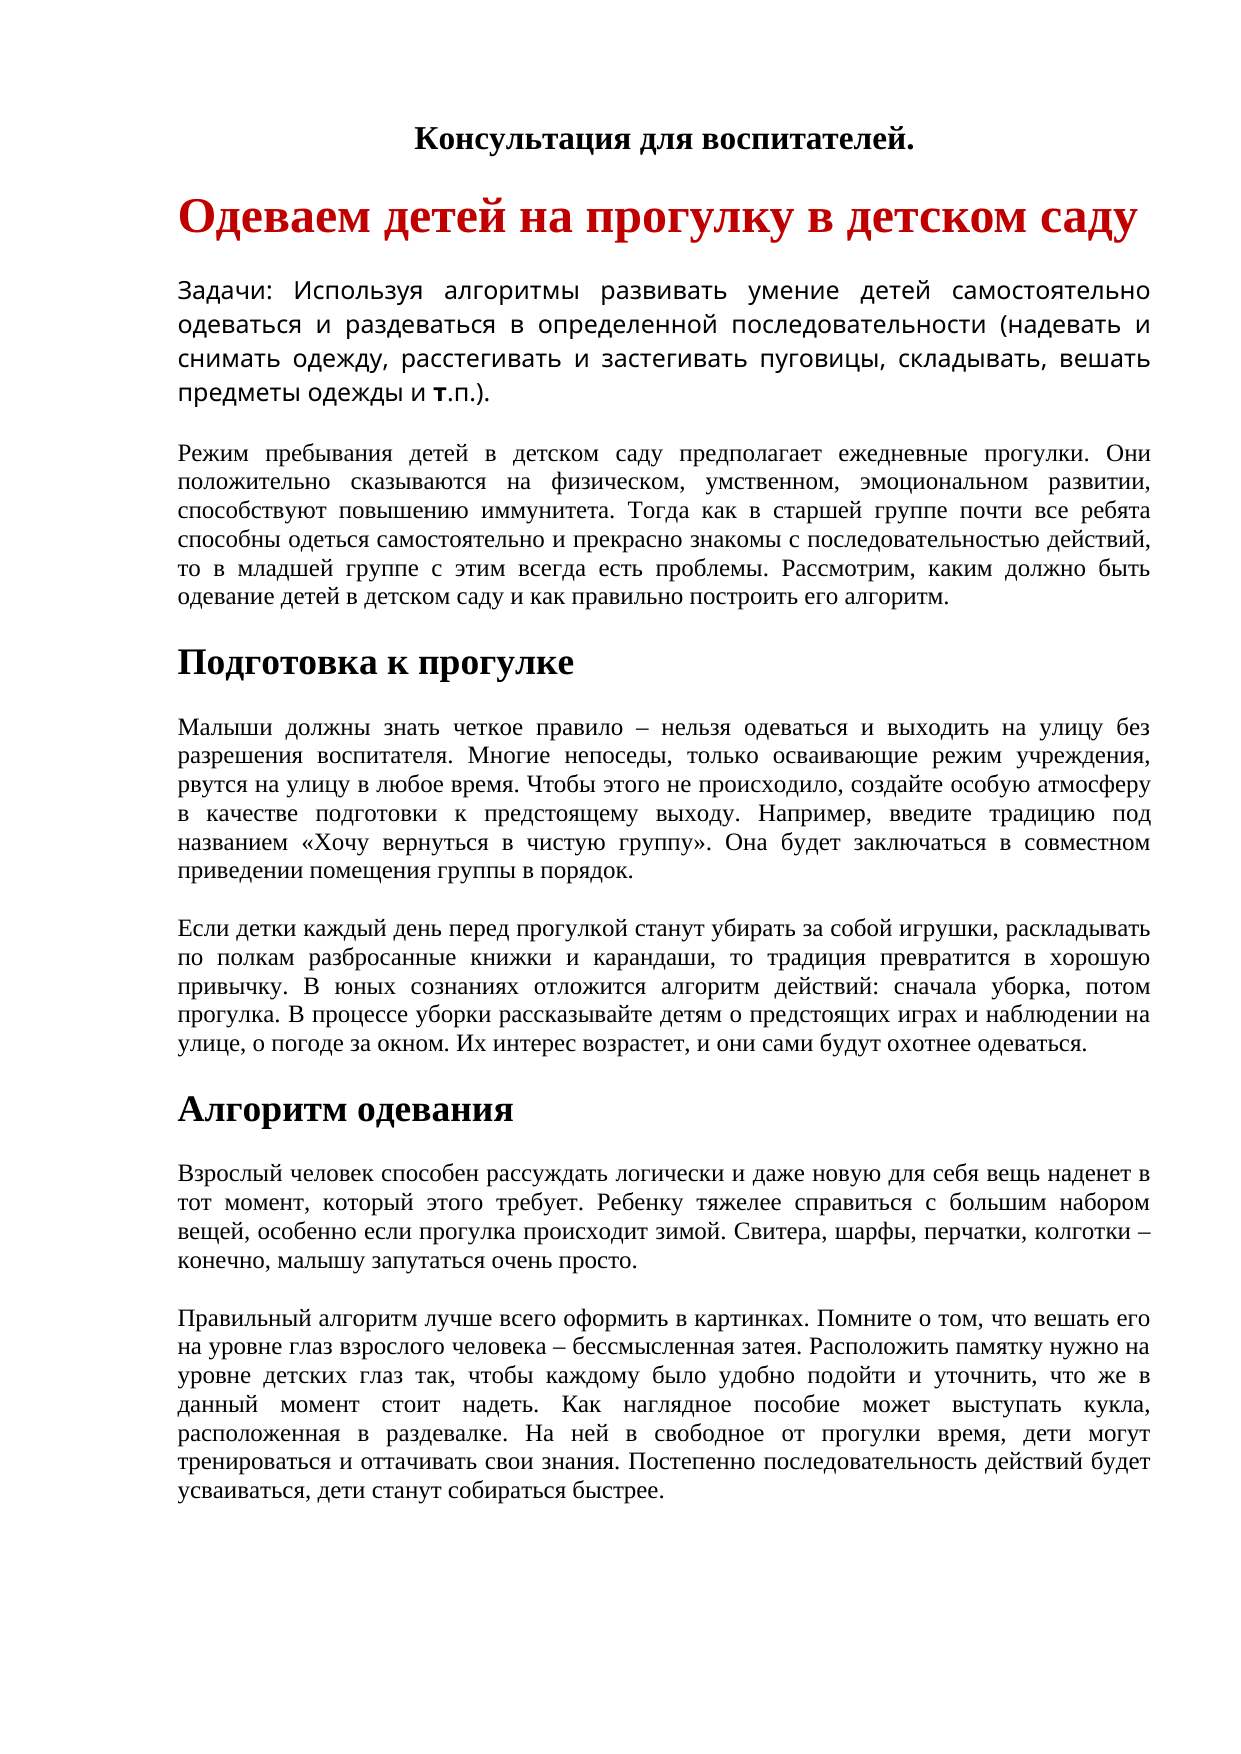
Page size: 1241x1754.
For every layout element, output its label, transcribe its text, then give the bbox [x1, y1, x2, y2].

text Одеваем детей на прогулку в детском саду [177, 186, 1152, 243]
text Малыши должны знать четкое правило – нельзя одеваться и выходить на улицу без разрешения воспитателя. Многие непоседы, только осваивающие режим учреждения, рвутся на улицу в любое время. Чтобы этого не происходило, создайте особую атмосферу в качестве подготовки к предстоящему выходу. Например, введите традицию под названием «Хочу вернуться в чистую группу». Она будет заключаться в совместном приведении помещения группы в порядок. [177, 712, 1152, 884]
text Подготовка к прогулке [177, 639, 1152, 682]
text Взрослый человек способен рассуждать логически и даже новую для себя вещь наденет в тот момент, который этого требует. Ребенку тяжелее справиться с большим набором вещей, особенно если прогулка происходит зимой. Свитера, шарфы, перчатки, колготки – конечно, малышу запутаться очень просто. [177, 1158, 1152, 1273]
text Задачи: Используя алгоритмы развивать умение детей самостоятельно одеваться и раздеваться в определенной последовательности (надевать и снимать одежду, расстегивать и застегивать пуговицы, складывать, вешать предметы одежды и т.п.). [177, 272, 1152, 408]
text Алгоритм одевания [177, 1086, 1152, 1129]
text Режим пребывания детей в детском саду предполагает ежедневные прогулки. Они положительно сказываются на физическом, умственном, эмоциональном развитии, способствуют повышению иммунитета. Тогда как в старшей группе почти все ребята способны одеться самостоятельно и прекрасно знакомы с последовательностью действий, то в младшей группе с этим всегда есть проблемы. Рассмотрим, каким должно быть одевание детей в детском саду и как правильно построить его алгоритм. [177, 438, 1152, 610]
text Правильный алгоритм лучше всего оформить в картинках. Помните о том, что вешать его на уровне глаз взрослого человека – бессмысленная затея. Расположить памятку нужно на уровне детских глаз так, чтобы каждому было удобно подойти и уточнить, что же в данный момент стоит надеть. Как наглядное пособие может выступать кукла, расположенная в раздевалке. На ней в свободное от прогулки время, дети могут тренироваться и оттачивать свои знания. Постепенно последовательность действий будет усваиваться, дети станут собираться быстрее. [177, 1303, 1152, 1504]
text Консультация для воспитателей. [177, 118, 1152, 156]
text Если детки каждый день перед прогулкой станут убирать за собой игрушки, раскладывать по полкам разбросанные книжки и карандаши, то традиция превратится в хорошую привычку. В юных сознаниях отложится алгоритм действий: сначала уборка, потом прогулка. В процессе уборки рассказывайте детям о предстоящих играх и наблюдении на улице, о погоде за окном. Их интерес возрастет, и они сами будут охотнее одеваться. [177, 913, 1152, 1057]
